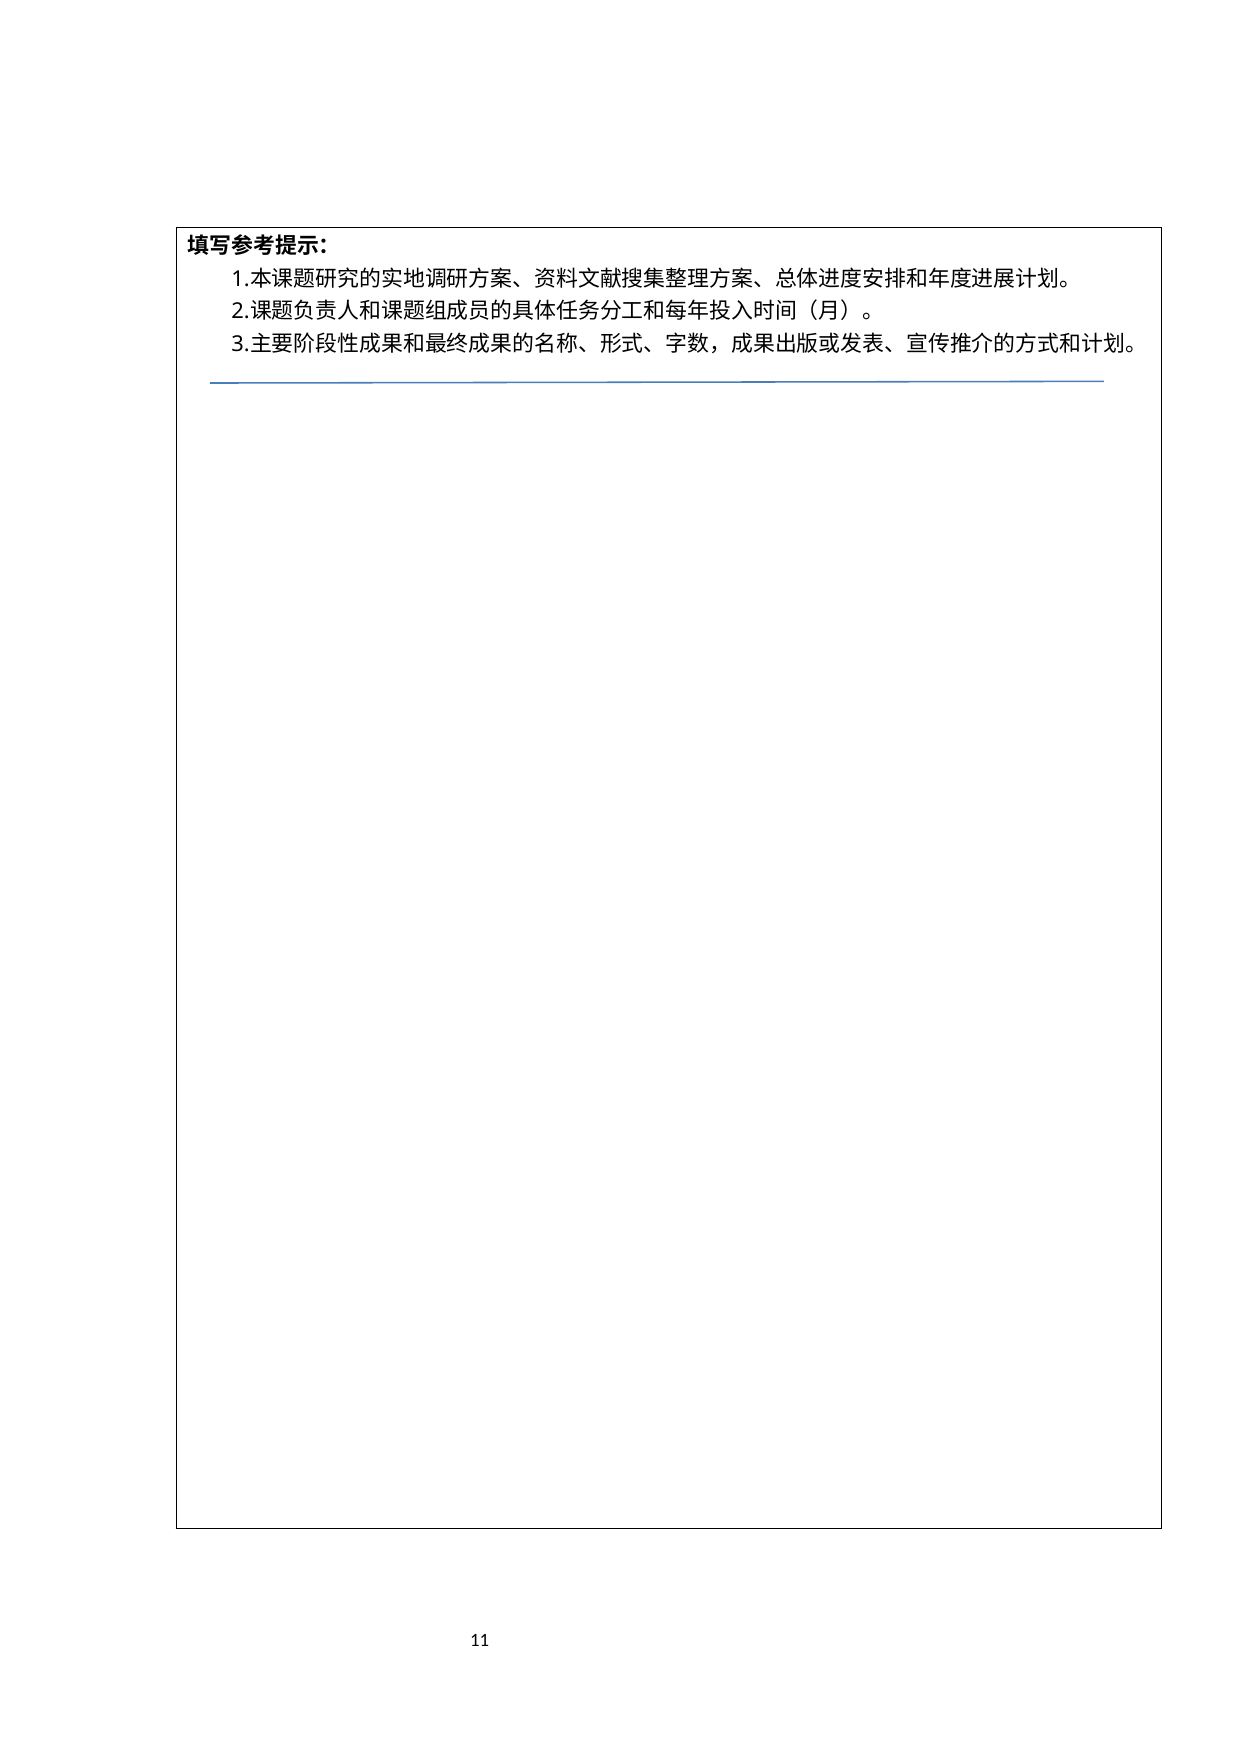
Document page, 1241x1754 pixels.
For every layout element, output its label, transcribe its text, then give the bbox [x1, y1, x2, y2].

table_header 填写参考提示： 1.本课题研究的实地调研方案、资料文献搜集整理方案、总体进度安排和年度进展计划。 2.课题负责人和课题组成员的具体任务分工和每年投入时间（月）。 3.主要阶段性成果和最终成果的名称、形式、字数，成果出版或发表、宣传推介的方式和计划。 [177, 228, 1161, 1528]
